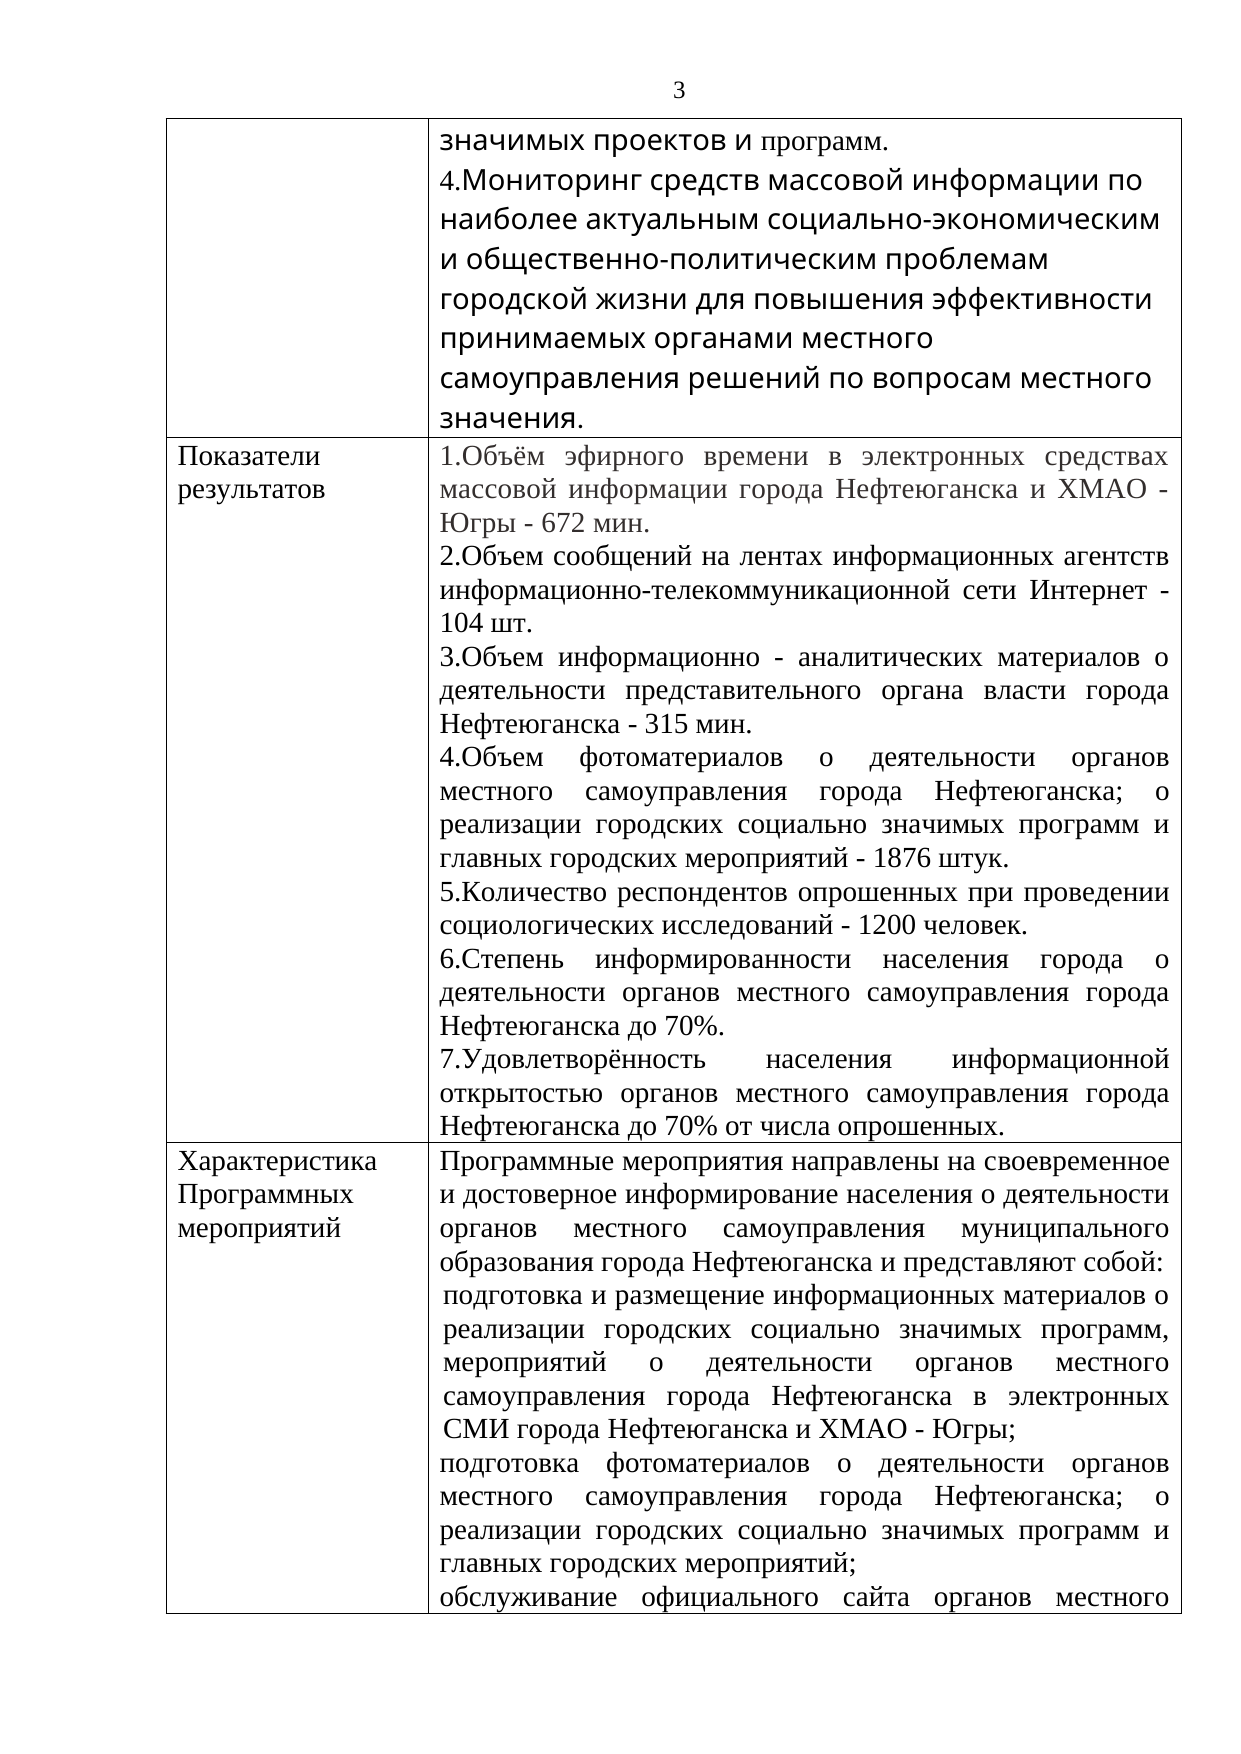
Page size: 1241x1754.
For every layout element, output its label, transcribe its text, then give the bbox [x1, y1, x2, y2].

table_cell 1.Объём эфирного времени в электронных средствах массовой информации города Нефтеюганска и ХМАО - Югры - 672 мин. 2.Объем сообщений на лентах информационных агентств информационно-телекоммуникационной сети Интернет - 104 шт. 3.Объем информационно - аналитических материалов о деятельности представительного органа власти города Нефтеюганска - 315 мин. 4.Объем фотоматериалов о деятельности органов местного самоуправления города Нефтеюганска; о реализации городских социально значимых программ и главных городских мероприятий - 1876 штук. 5.Количество респондентов опрошенных при проведении социологических исследований - 1200 человек. 6.Степень информированности населения города о деятельности органов местного самоуправления города Нефтеюганска до 70%. 7.Удовлетворённость населения информационной открытостью органов местного самоуправления города Нефтеюганска до 70% от числа опрошенных. [429, 438, 1181, 1142]
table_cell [429, 1143, 1181, 1613]
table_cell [167, 119, 428, 437]
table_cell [429, 119, 1181, 437]
table_cell Показатели результатов [167, 438, 428, 1142]
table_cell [167, 1143, 428, 1613]
